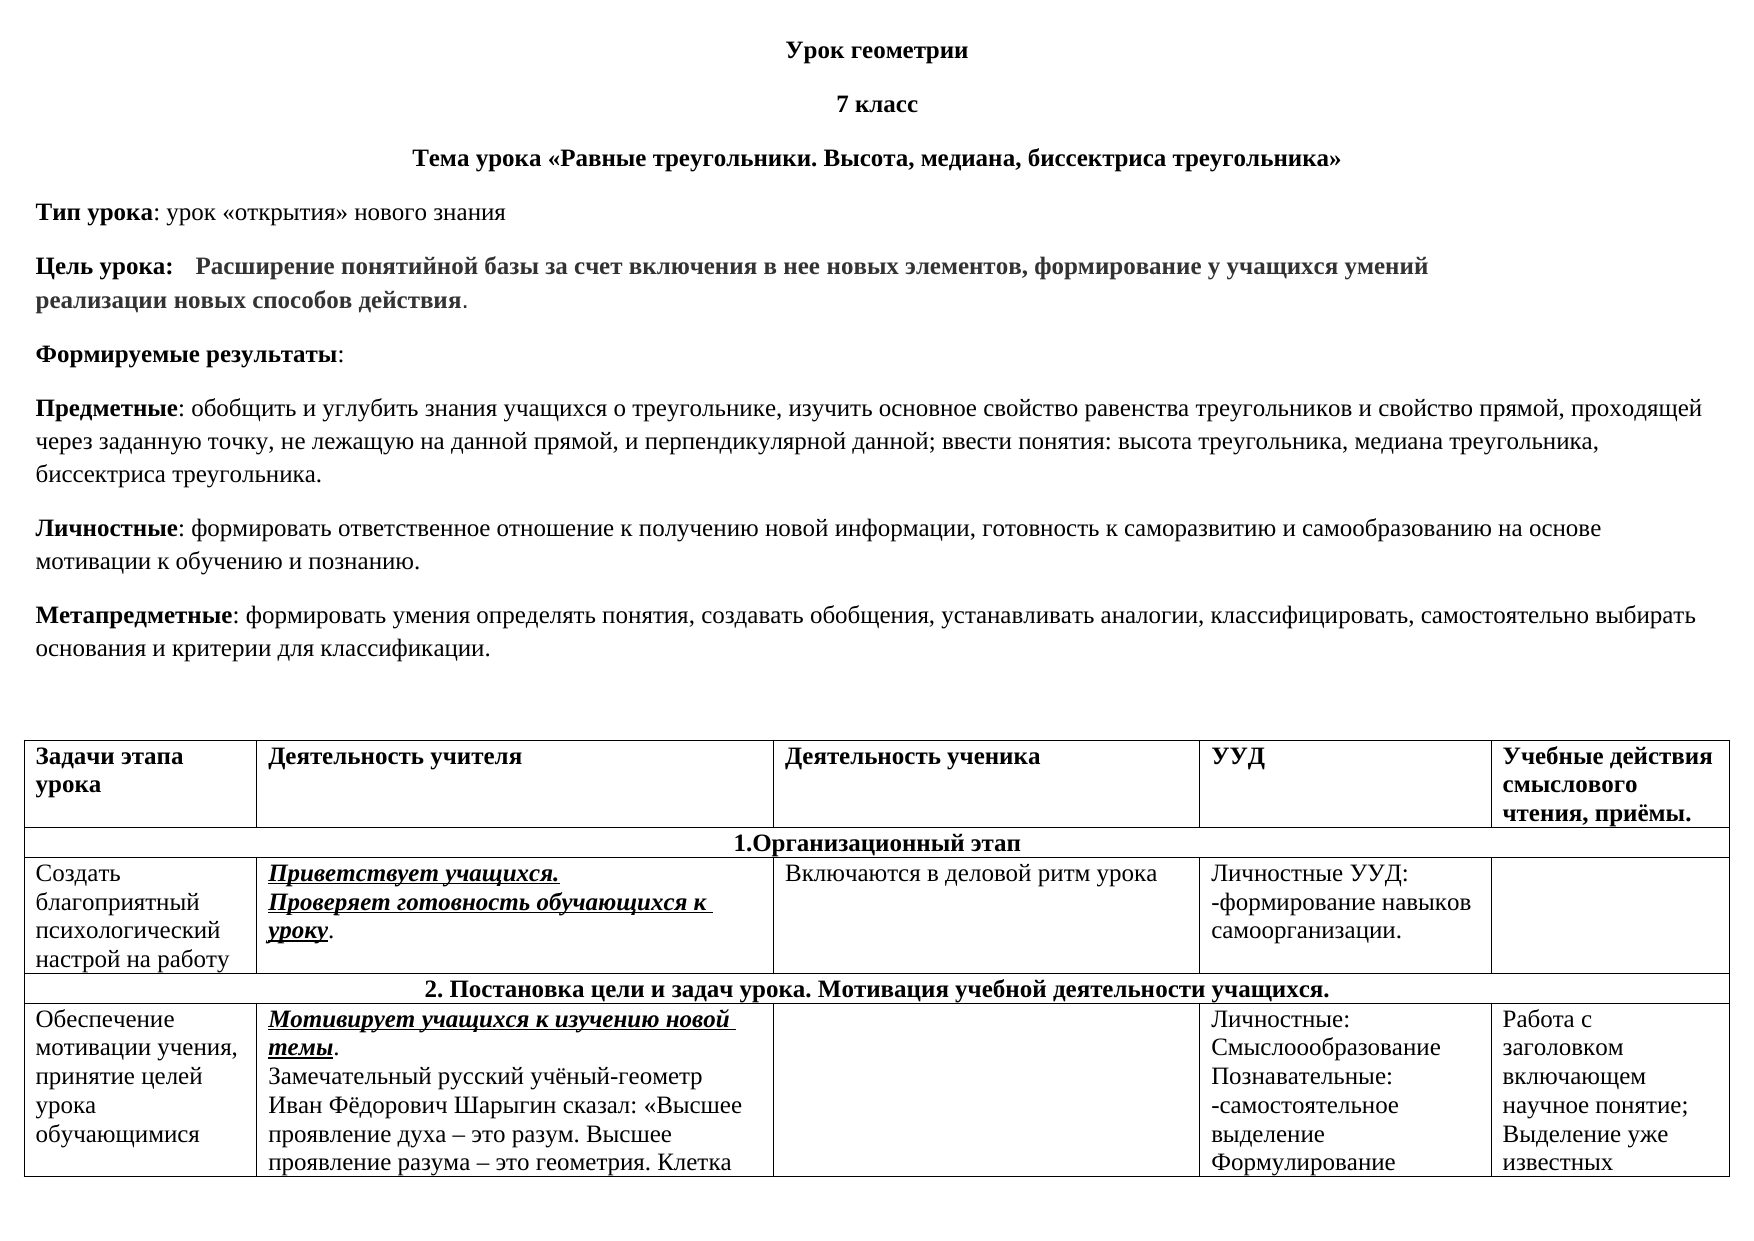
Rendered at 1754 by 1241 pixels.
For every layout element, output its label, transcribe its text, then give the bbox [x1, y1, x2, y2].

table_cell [774, 1004, 1199, 1176]
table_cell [1492, 1004, 1729, 1176]
table_cell Создать благоприятный психологический настрой на работу [25, 858, 256, 973]
table_cell Личностные УУД: -формирование навыков самоорганизации. [1200, 858, 1491, 973]
table_cell [1492, 858, 1729, 973]
table_cell 1.Организационный этап [25, 828, 1729, 857]
text 7 класс [35, 89, 1718, 118]
text Предметные: обобщить и углубить знания учащихся о треугольнике, изучить основное свойство равенства треугольников и свойство прямой, проходящей через заданную точку, не лежащую на данной прямой, и перпендикулярной данной; ввести понятия: высота треугольника, медиана треугольника, биссектриса треугольника. [35, 393, 1718, 488]
text Формируемые результаты: [35, 339, 1718, 368]
text Цель урока: Расширение понятийной базы за счет включения в нее новых элементов, формирование у учащихся умений реализации новых способов действия. [35, 251, 1718, 314]
text Личностные: формировать ответственное отношение к получению новой информации, готовность к саморазвитию и самообразованию на основе мотивации к обучению и познанию. [35, 513, 1718, 575]
table_header Деятельность ученика [774, 741, 1199, 827]
table_cell 2. Постановка цели и задач урока. Мотивация учебной деятельности учащихся. [25, 974, 1729, 1003]
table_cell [257, 1004, 773, 1176]
text Урок геометрии [35, 35, 1718, 64]
text Тема урока «Равные треугольники. Высота, медиана, биссектриса треугольника» [35, 143, 1718, 172]
text Тип урока: урок «открытия» нового знания [35, 197, 1718, 226]
table_cell Включаются в деловой ритм урока [774, 858, 1199, 973]
text Метапредметные: формировать умения определять понятия, создавать обобщения, устанавливать аналогии, классифицировать, самостоятельно выбирать основания и критерии для классификации. [35, 600, 1718, 662]
table_header УУД [1200, 741, 1491, 827]
table_cell Приветствует учащихся. Проверяет готовность обучающихся к уроку. [257, 858, 773, 973]
table_header Деятельность учителя [257, 741, 773, 827]
table_header Учебные действия смыслового чтения, приёмы. [1492, 741, 1729, 827]
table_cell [25, 1004, 256, 1176]
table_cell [1200, 1004, 1491, 1176]
table_header Задачи этапа урока [25, 741, 256, 827]
